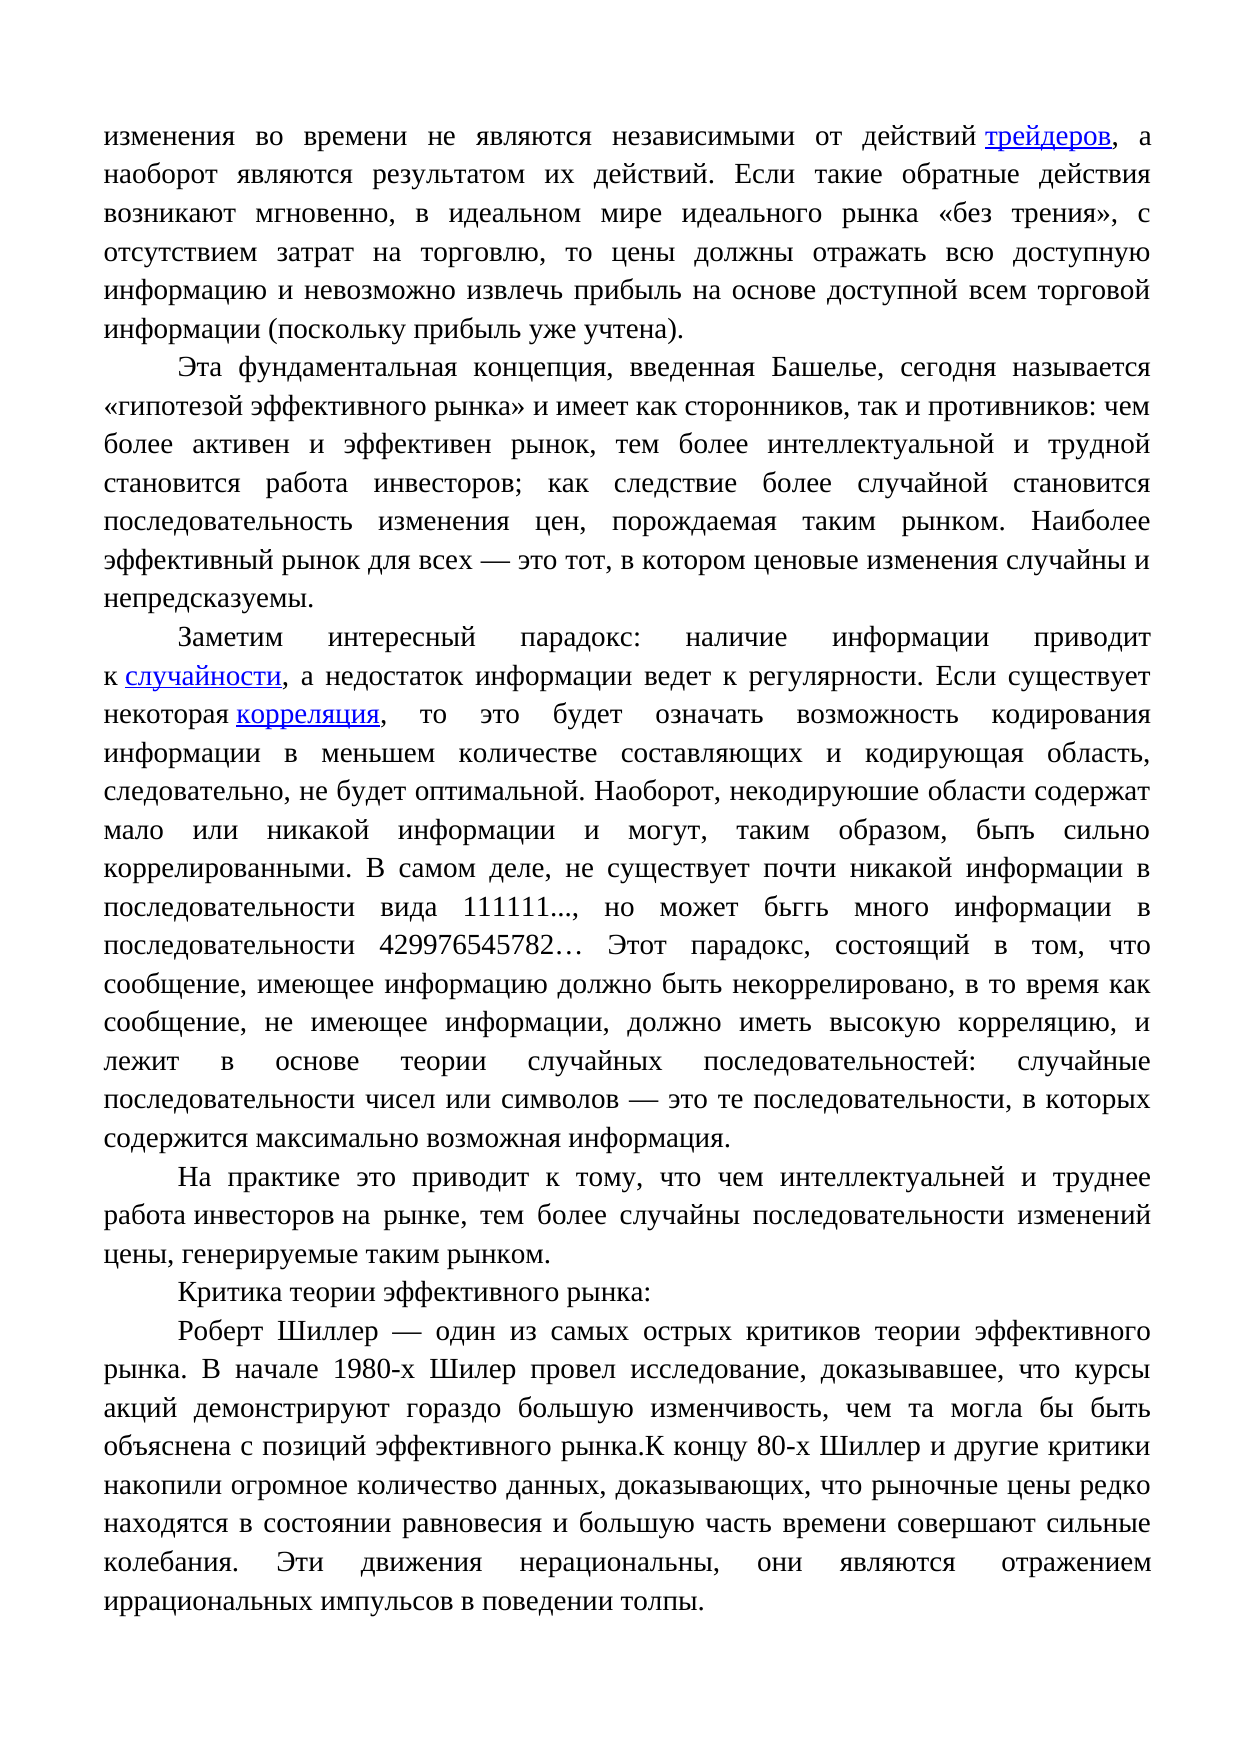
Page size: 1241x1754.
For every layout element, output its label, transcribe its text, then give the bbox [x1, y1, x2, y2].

text Роберт Шиллер — один из самых острых критиков теории эффективного рынка. В начале 1980-х Шилер провел исследование, доказывавшее, что курсы акций демонстрируют гораздо большую изменчивость, чем та могла бы быть объяснена с позиций эффективного рынка.К концу 80-х Шиллер и другие критики накопили огромное количество данных, доказывающих, что рыночные цены редко находятся в состоянии равновесия и большую часть времени совершают сильные колебания. Эти движения нерациональны, они являются отражением иррациональных импульсов в поведении толпы. [103, 1313, 1152, 1616]
text Эта фундаментальная концепция, введенная Башелье, сегодня называется «гипотезой эффективного рынка» и имеет как сторонников, так и противников: чем более активен и эффективен рынок, тем более интеллектуальной и трудной становится работа инвесторов; как следствие более случайной становится последовательность изменения цен, порождаемая таким рынком. Наиболее эффективный рынок для всех — это тот, в котором ценовые изменения случайны и непредсказуемы. [103, 349, 1152, 614]
text Критика теории эффективного рынка: [103, 1274, 1152, 1308]
text Заметим интересный парадокс: наличие информации приводит к случайности, а недостаток информации ведет к регулярности. Если существует некоторая корреляция, то это будет означать возможность кодирования информации в меньшем количестве составляющих и кодирующая область, следовательно, не будет оптимальной. Наоборот, некодируюшие области содержат мало или никакой информации и могут, таким образом, бьпъ сильно коррелированными. В самом деле, не существует почти никакой информации в последовательности вида 111111..., но может бьггь много информации в последовательности 429976545782… Этот парадокс, состоящий в том, что сообщение, имеющее информацию должно быть некоррелировано, в то время как сообщение, не имеющее информации, должно иметь высокую корреляцию, и лежит в основе теории случайных последовательностей: случайные последовательности чисел или символов — это те последовательности, в которых содержится максимально возможная информация. [103, 619, 1152, 1154]
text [103, 118, 1152, 344]
text На практике это приводит к тому, что чем интеллектуальней и труднее работа инвесторов на рынке, тем более случайны последовательности изменений цены, генерируемые таким рынком. [103, 1159, 1152, 1269]
